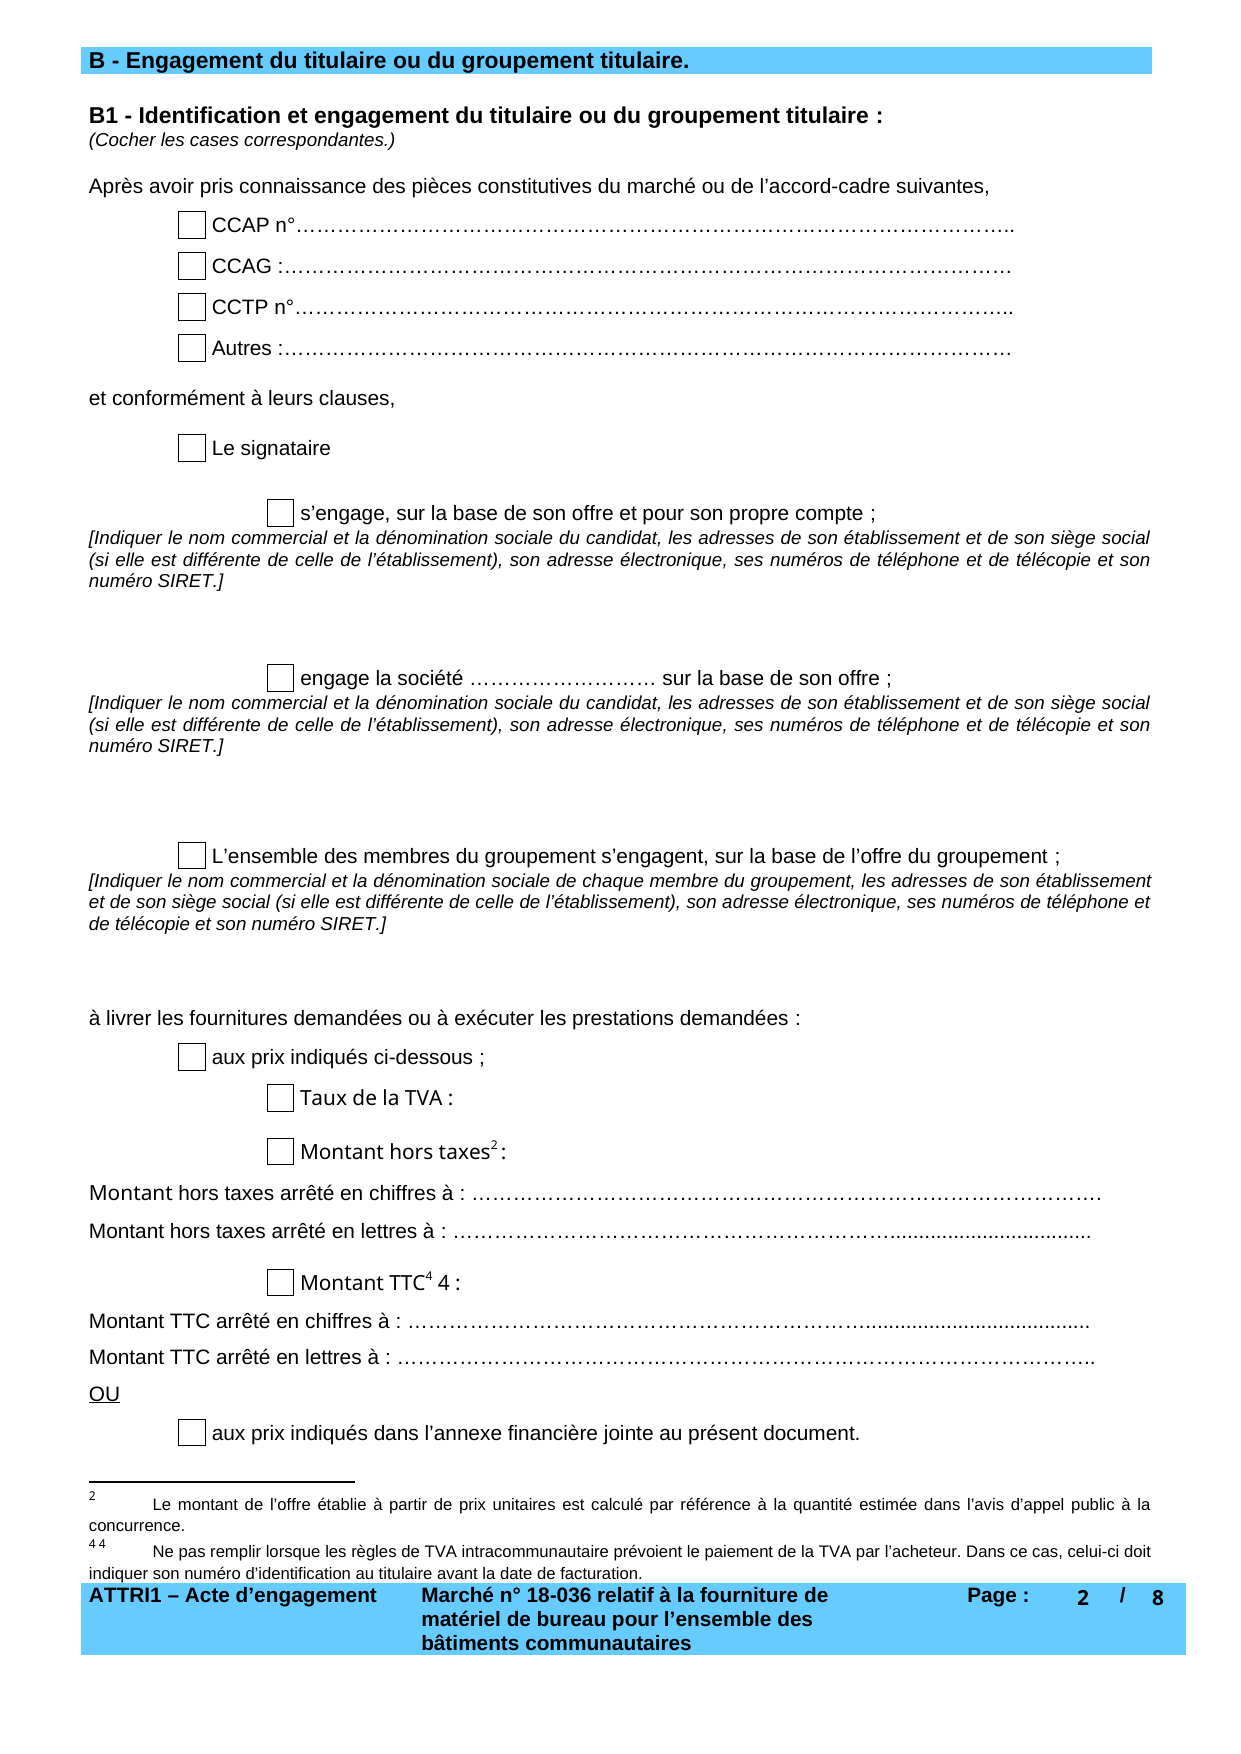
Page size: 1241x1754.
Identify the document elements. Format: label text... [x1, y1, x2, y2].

text Montant hors taxes arrêté en lettres à : ………………………………………………………................................... [89, 1219, 1152, 1243]
text Montant TTC4 : [266, 1268, 1152, 1296]
text Montant TTC arrêté en chiffres à : …………………………………………………………....................................... [89, 1308, 1152, 1332]
text Après avoir pris connaissance des pièces constitutives du marché ou de l’accord-cadre suivantes, [89, 174, 1152, 198]
text Autres :…………………………………………………………………………………………… [177, 333, 1152, 362]
text [Indiquer le nom commercial et la dénomination sociale de chaque membre du groupement, les adresses de son établissement et de son siège social (si elle est différente de celle de l’établissement), son adresse électronique, ses numéros de téléphone et de télécopie et son numéro SIRET.] [89, 869, 1152, 934]
text [Indiquer le nom commercial et la dénomination sociale du candidat, les adresses de son établissement et de son siège social (si elle est différente de celle de l’établissement), son adresse électronique, ses numéros de téléphone et de télécopie et son numéro SIRET.] [89, 527, 1152, 592]
text à livrer les fournitures demandées ou à exécuter les prestations demandées : [89, 1006, 1152, 1030]
text et conformément à leurs clauses, [89, 386, 1152, 409]
text Montant hors taxes : [266, 1137, 1152, 1165]
text (Cocher les cases correspondantes.) [89, 128, 1152, 150]
text CCAP n°………………………………………………………………………………………….. [177, 210, 1152, 239]
subtitle B1 - Identification et engagement du titulaire ou du groupement titulaire : [89, 102, 1152, 128]
text L’ensemble des membres du groupement s’engagent, sur la base de l’offre du groupement ; [177, 841, 1152, 869]
text Taux de la TVA : [266, 1083, 1152, 1112]
text [Indiquer le nom commercial et la dénomination sociale du candidat, les adresses de son établissement et de son siège social (si elle est différente de celle de l’établissement), son adresse électronique, ses numéros de téléphone et de télécopie et son numéro SIRET.] [89, 692, 1152, 757]
text aux prix indiqués dans l’annexe financière jointe au présent document. [162, 1418, 1152, 1446]
table_header B - Engagement du titulaire ou du groupement titulaire. [81, 47, 1152, 74]
text Montant TTC arrêté en lettres à : ……………………………………………………………………………………….. [89, 1345, 1152, 1369]
text Montant hors taxes arrêté en chiffres à : ………………………………………………………………………………. [89, 1178, 1152, 1206]
text Le signataire [177, 433, 1152, 462]
text OU [89, 1381, 1152, 1405]
text CCAG :…………………………………………………………………………………………… [177, 251, 1152, 280]
text CCTP n°………………………………………………………………………………………….. [177, 292, 1152, 321]
text engage la société ……………………… sur la base de son offre ; [266, 663, 1152, 692]
text s’engage, sur la base de son offre et pour son propre compte ; [266, 498, 1152, 527]
text aux prix indiqués ci-dessous ; [89, 1042, 1152, 1071]
